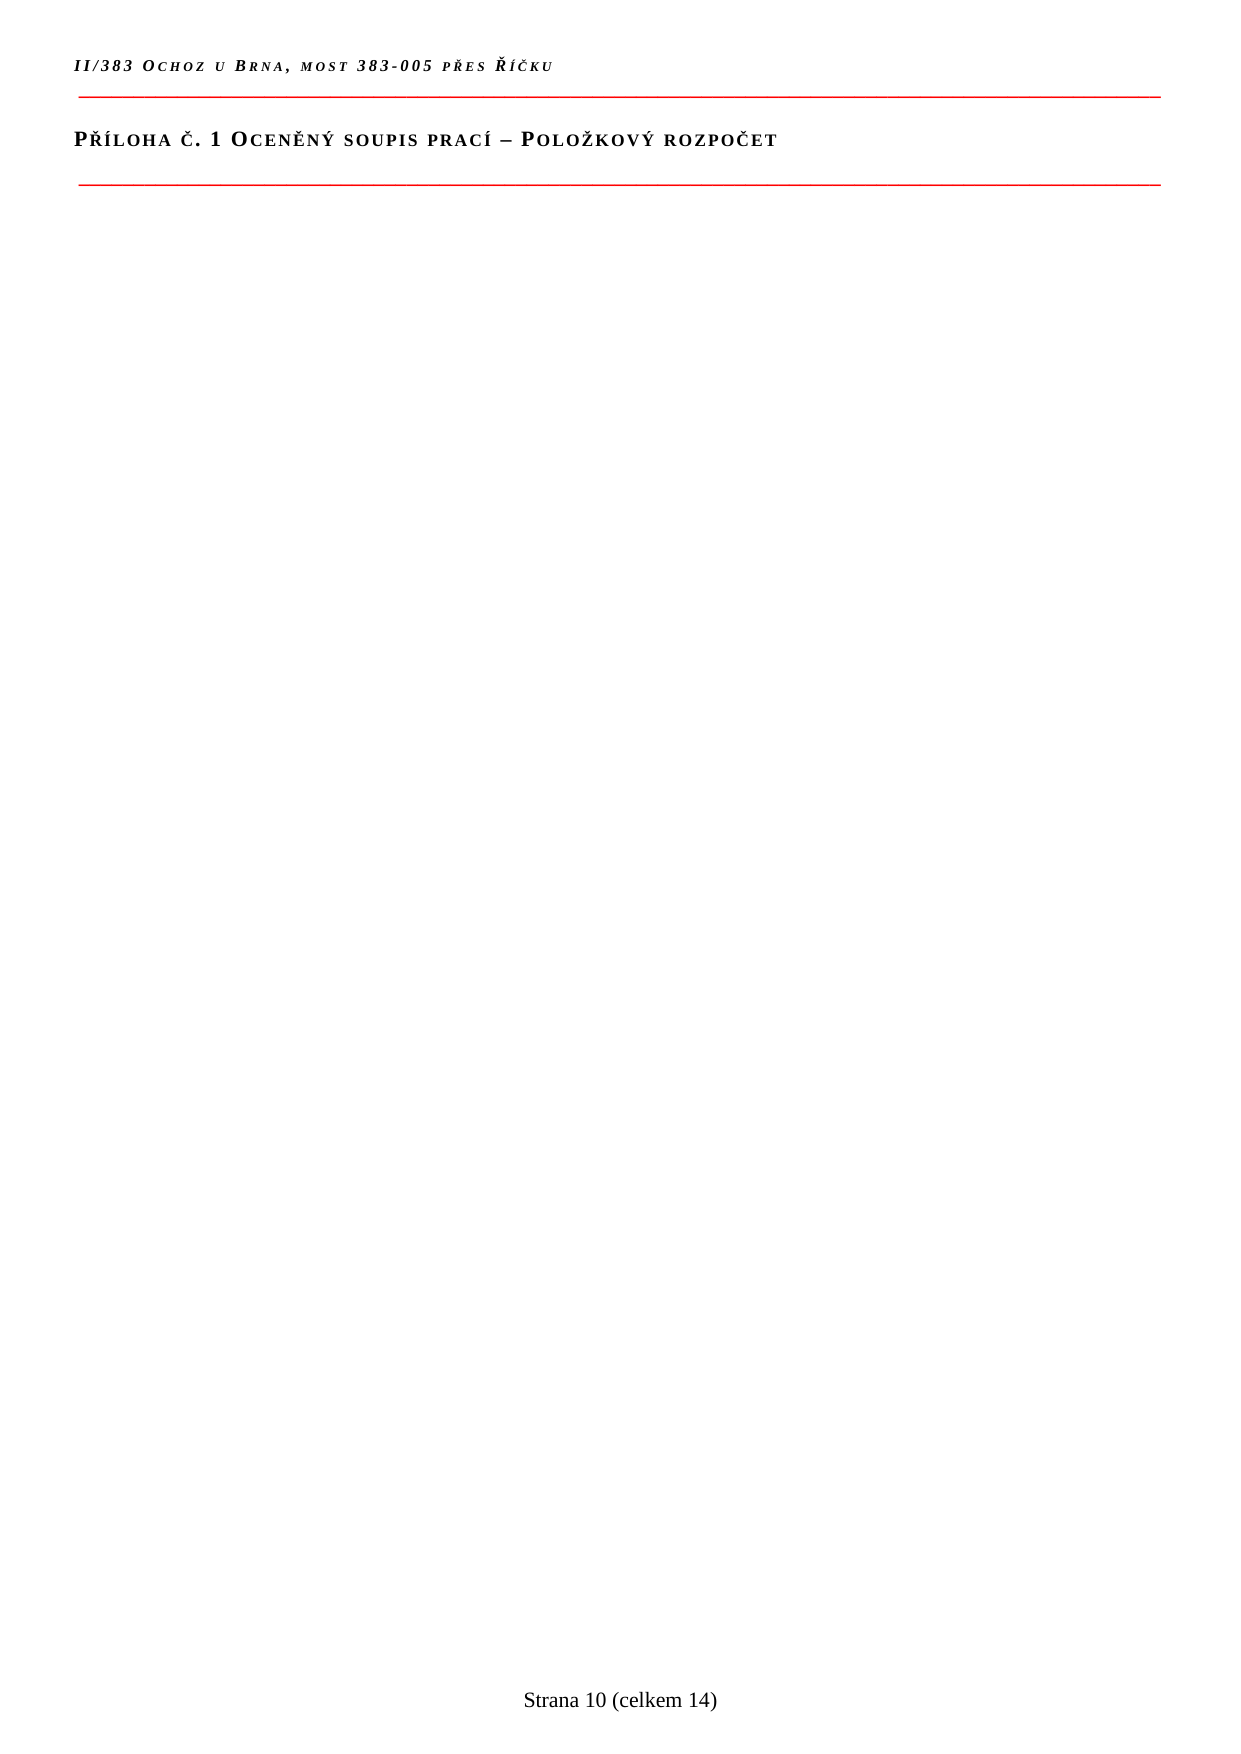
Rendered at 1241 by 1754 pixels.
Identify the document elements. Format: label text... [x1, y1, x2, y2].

text ___________________________________________________________________________________________________ [74, 163, 1166, 189]
text Příloha č. 1 Oceněný soupis prací – Položkový rozpočet [74, 126, 1166, 151]
